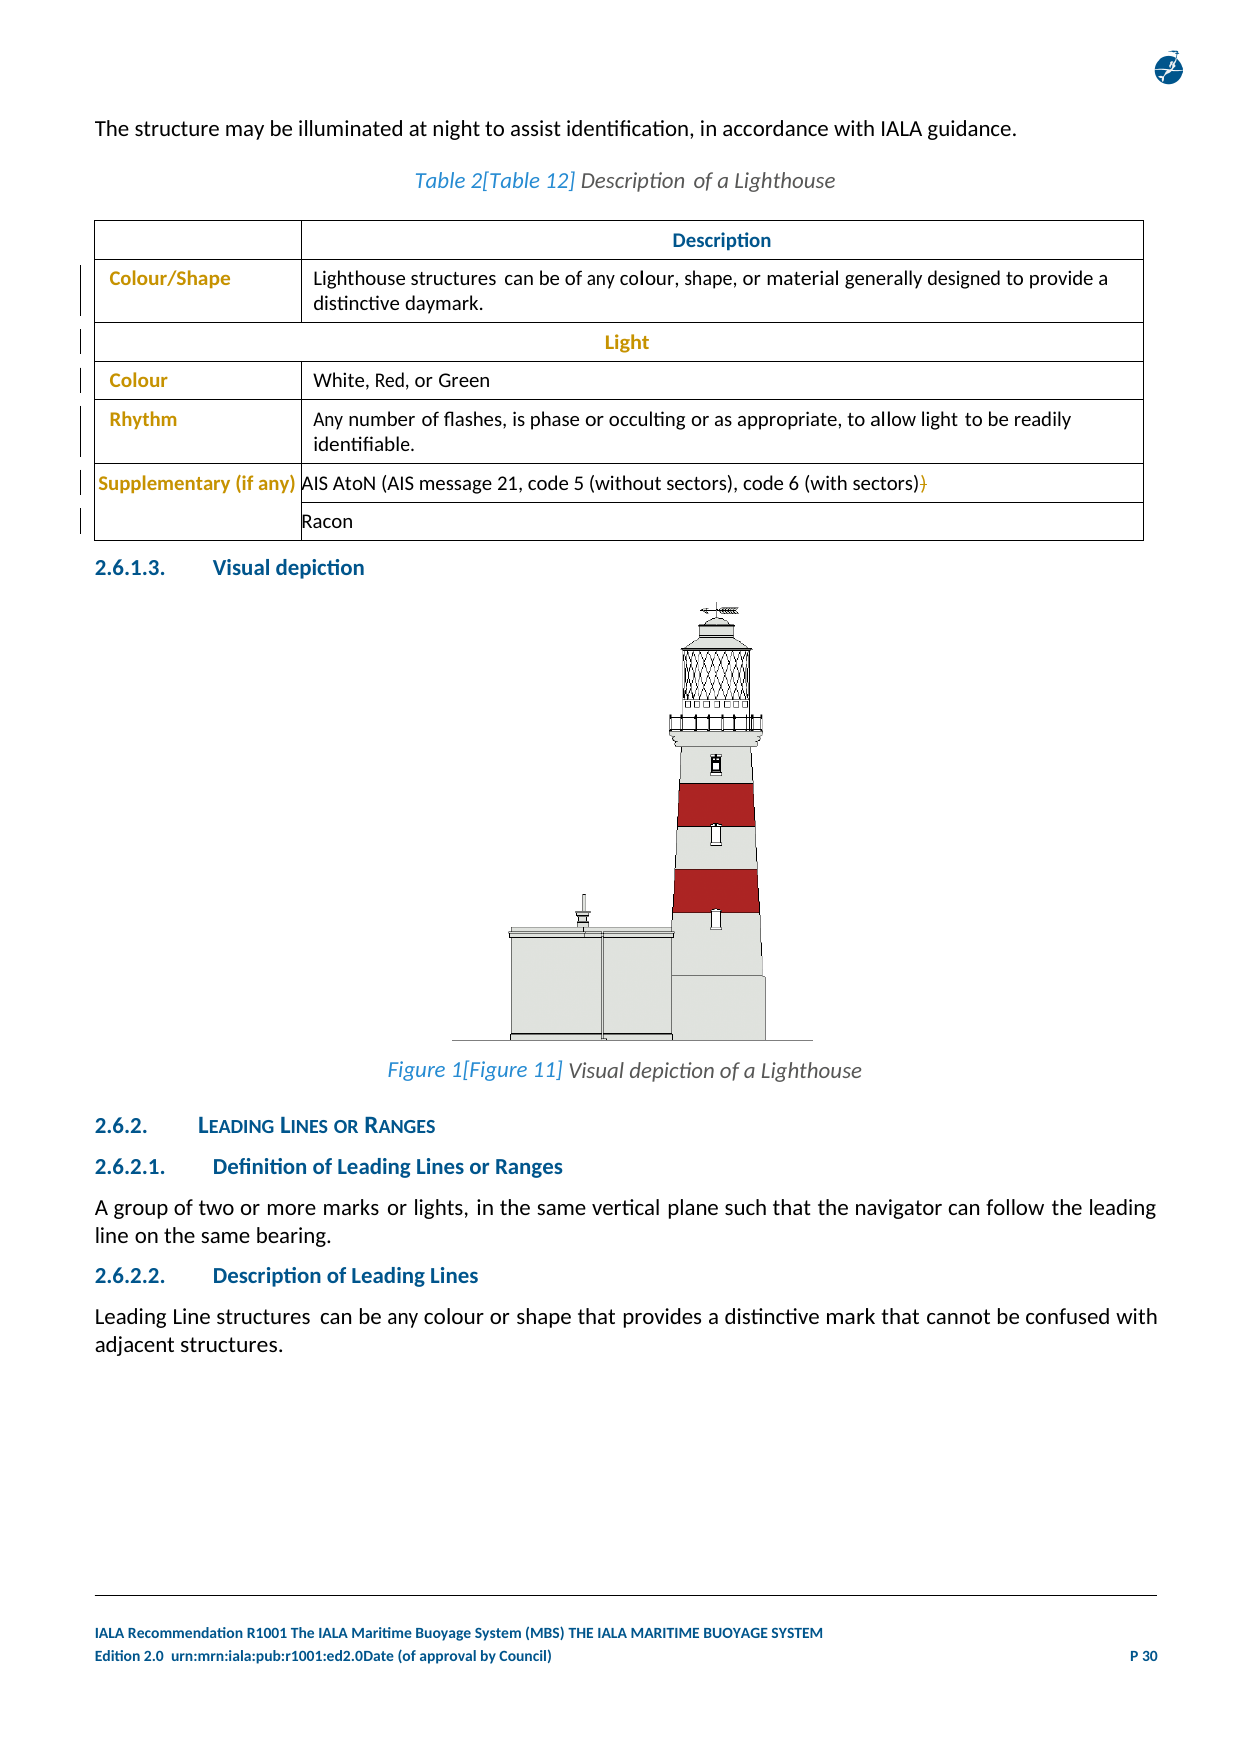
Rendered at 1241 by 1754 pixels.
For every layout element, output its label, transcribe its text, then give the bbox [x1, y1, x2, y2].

text A group of two or more marks or lights, in the same vertical plane such that the navigator can follow the leading line on the same bearing. [94, 1193, 1157, 1249]
table_cell Light [95, 323, 1143, 361]
picture [425, 593, 827, 1055]
subtitle Visual depiction [94, 553, 1054, 581]
subtitle Definition of Leading Lines or Ranges [94, 1152, 1054, 1180]
table_cell Any number of flashes, is phase or occulting or as appropriate, to allow light to be readily identifiable. [302, 400, 1143, 463]
table_cell Racon [302, 503, 1143, 540]
table_cell Rhythm [95, 400, 301, 463]
text Description of a Lighthouse [94, 167, 1157, 195]
table_header Description [302, 221, 1143, 258]
text Leading Line structures can be any colour or shape that provides a distinctive mark that cannot be confused with adjacent structures. [94, 1302, 1157, 1358]
text The structure may be illuminated at night to assist identification, in accordance with IALA guidance. [94, 114, 1157, 142]
text Visual depiction of a Lighthouse [94, 1055, 1157, 1084]
picture [1123, 0, 1241, 119]
table_cell AIS AtoN (AIS message 21, code 5 (without sectors), code 6 (with sectors) [302, 464, 1143, 501]
subtitle Leading Lines or Ranges [94, 1109, 1069, 1140]
subtitle Description of Leading Lines [94, 1261, 1054, 1289]
table_cell Colour/Shape [95, 260, 301, 322]
table_cell White, Red, or Green [302, 362, 1143, 399]
table_cell Lighthouse structures can be of any colour, shape, or material generally designed to provide a distinctive daymark. [302, 260, 1143, 322]
table_cell Supplementary (if any) [95, 464, 301, 540]
table_header [95, 221, 301, 258]
table_cell Colour [95, 362, 301, 399]
